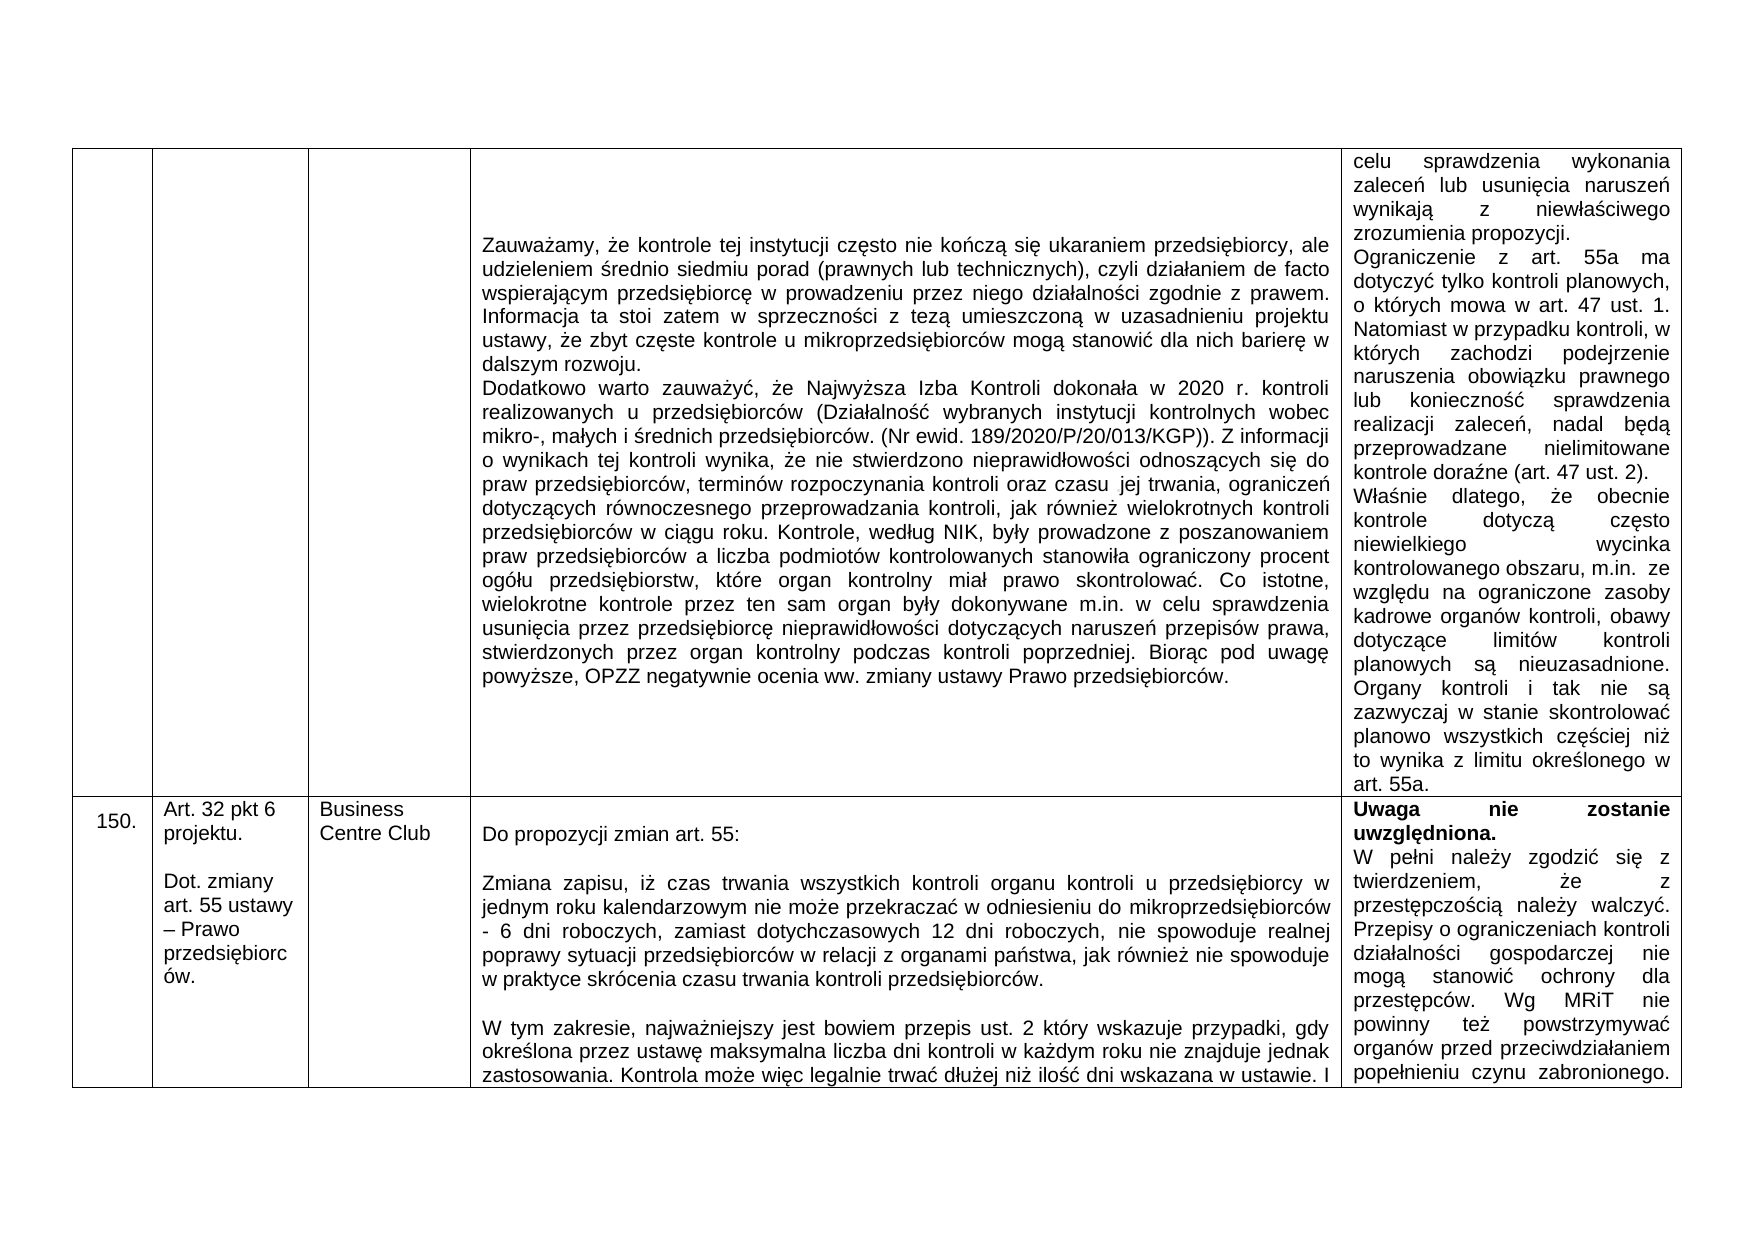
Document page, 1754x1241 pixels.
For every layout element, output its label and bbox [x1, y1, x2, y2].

table_cell [471, 149, 1341, 796]
table_cell [471, 797, 1341, 1087]
table_cell [1342, 149, 1681, 796]
table_cell [73, 797, 152, 1087]
table_cell [153, 797, 308, 1087]
table_cell [153, 149, 308, 796]
table_cell [309, 797, 470, 1087]
table_cell [309, 149, 470, 796]
table_cell [73, 149, 152, 796]
table_cell [1342, 797, 1681, 1087]
